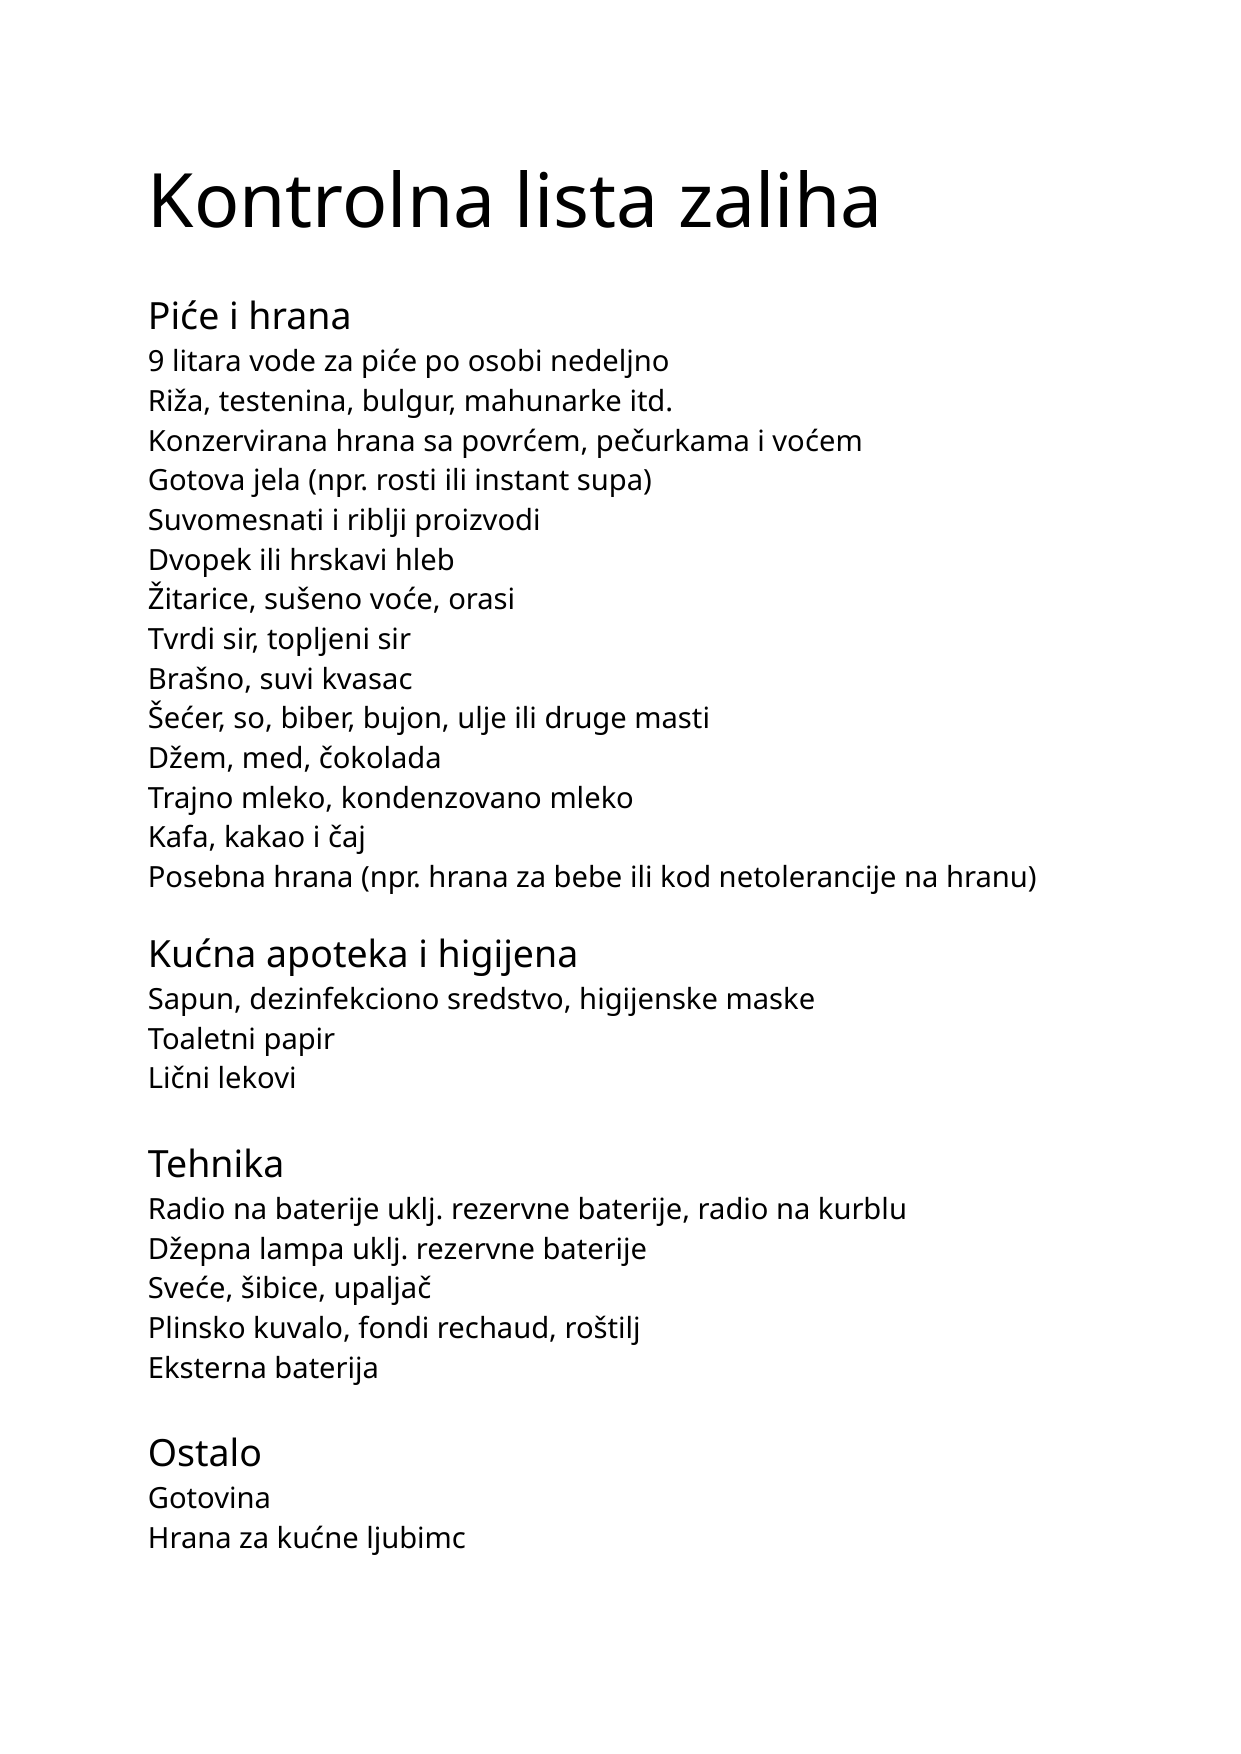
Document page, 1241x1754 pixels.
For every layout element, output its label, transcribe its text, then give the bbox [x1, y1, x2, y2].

text Gotova jela (npr. rosti ili instant supa) [148, 459, 1093, 499]
text Konzervirana hrana sa povrćem, pečurkama i voćem [148, 420, 1093, 459]
text Suvomesnati i riblji proizvodi [148, 499, 1093, 539]
text Džem, med, čokolada [148, 737, 1093, 777]
text Kućna apoteka i higijena [148, 927, 1093, 978]
text Riža, testenina, bulgur, mahunarke itd. [148, 380, 1093, 420]
text Šećer, so, biber, bujon, ulje ili druge masti [148, 698, 1093, 737]
text Plinsko kuvalo, fondi rechaud, roštilj [148, 1307, 1093, 1347]
text Lični lekovi [148, 1058, 1093, 1097]
text Džepna lampa uklj. rezervne baterije [148, 1228, 1093, 1268]
text Trajno mleko, kondenzovano mleko [148, 777, 1093, 817]
text Posebna hrana (npr. hrana za bebe ili kod netolerancije na hranu) [148, 856, 1093, 896]
text Toaletni papir [148, 1018, 1093, 1058]
text Brašno, suvi kvasac [148, 658, 1093, 698]
text Žitarice, sušeno voće, orasi [148, 579, 1093, 618]
text 9 litara vode za piće po osobi nedeljno [148, 341, 1093, 380]
text Piće i hrana [148, 289, 1093, 341]
text Hrana za kućne ljubimc [148, 1517, 1093, 1557]
text Sapun, dezinfekciono sredstvo, higijenske maske [148, 978, 1093, 1018]
text Gotovina [148, 1477, 1093, 1517]
text Dvopek ili hrskavi hleb [148, 539, 1093, 579]
text Tvrdi sir, topljeni sir [148, 618, 1093, 658]
text Tehnika [148, 1137, 1093, 1188]
text Ostalo [148, 1426, 1093, 1477]
text Kafa, kakao i čaj [148, 817, 1093, 856]
text Radio na baterije uklj. rezervne baterije, radio na kurblu [148, 1188, 1093, 1228]
text Kontrolna lista zaliha [148, 148, 1093, 250]
text Sveće, šibice, upaljač [148, 1268, 1093, 1307]
text Eksterna baterija [148, 1347, 1093, 1387]
